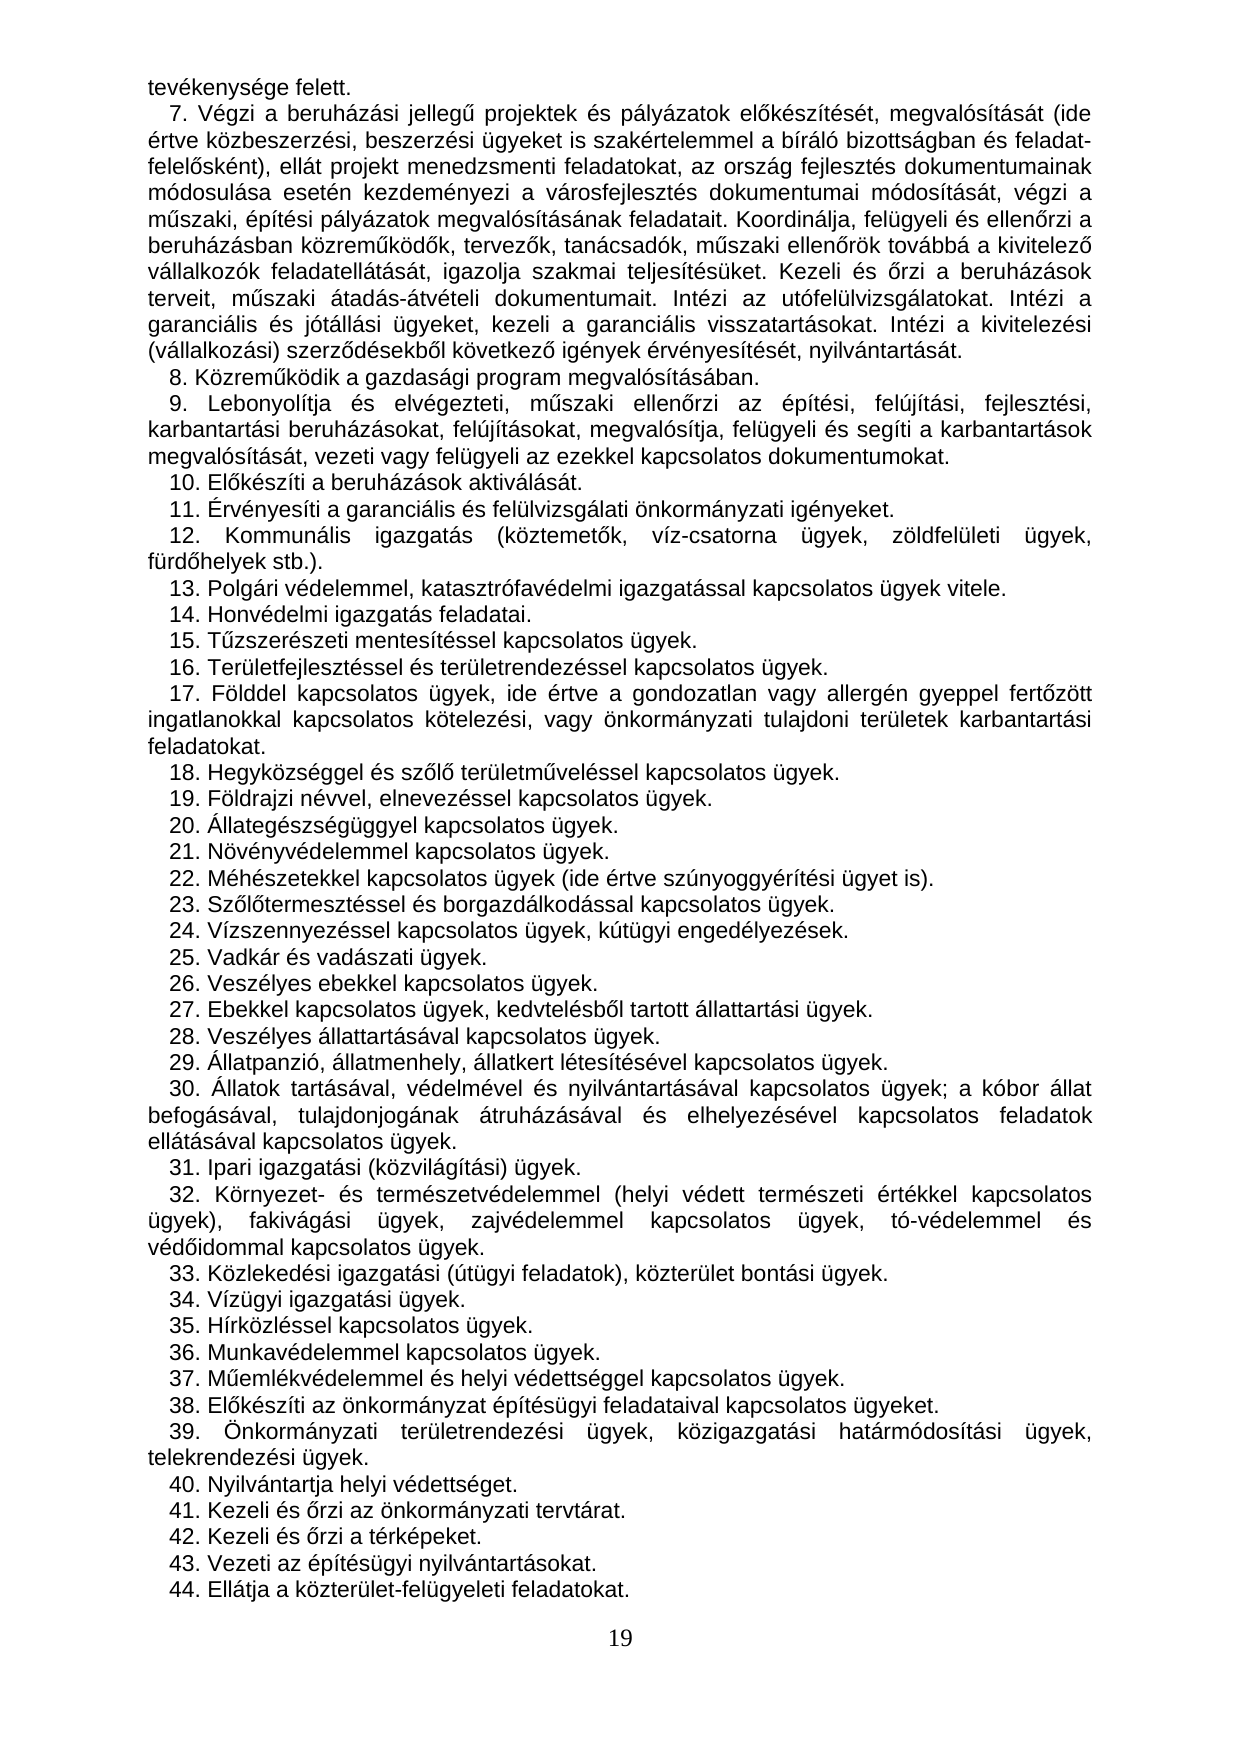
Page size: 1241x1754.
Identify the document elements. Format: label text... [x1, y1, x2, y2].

text 23. Szőlőtermesztéssel és borgazdálkodással kapcsolatos ügyek. [148, 891, 1092, 917]
text 38. Előkészíti az önkormányzat építésügyi feladataival kapcsolatos ügyeket. [148, 1392, 1092, 1418]
text 11. Érvényesíti a garanciális és felülvizsgálati önkormányzati igényeket. [148, 496, 1092, 522]
text 33. Közlekedési igazgatási (útügyi feladatok), közterület bontási ügyek. [148, 1260, 1092, 1286]
text 39. Önkormányzati területrendezési ügyek, közigazgatási határmódosítási ügyek, telekrendezési ügyek. [148, 1418, 1092, 1471]
text 17. Földdel kapcsolatos ügyek, ide értve a gondozatlan vagy allergén gyeppel fertőzött ingatlanokkal kapcsolatos kötelezési, vagy önkormányzati tulajdoni területek karbantartási feladatokat. [148, 680, 1092, 759]
text 40. Nyilvántartja helyi védettséget. [148, 1471, 1092, 1497]
text 34. Vízügyi igazgatási ügyek. [148, 1286, 1092, 1312]
text 16. Területfejlesztéssel és területrendezéssel kapcsolatos ügyek. [148, 654, 1092, 680]
text 9. Lebonyolítja és elvégezteti, műszaki ellenőrzi az építési, felújítási, fejlesztési, karbantartási beruházásokat, felújításokat, megvalósítja, felügyeli és segíti a karbantartások megvalósítását, vezeti vagy felügyeli az ezekkel kapcsolatos dokumentumokat. [148, 390, 1092, 469]
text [148, 74, 1092, 100]
text 15. Tűzszerészeti mentesítéssel kapcsolatos ügyek. [148, 627, 1092, 654]
text 26. Veszélyes ebekkel kapcsolatos ügyek. [148, 970, 1092, 996]
text 41. Kezeli és őrzi az önkormányzati tervtárat. [148, 1497, 1092, 1523]
text 43. Vezeti az építésügyi nyilvántartásokat. [148, 1550, 1092, 1576]
text 24. Vízszennyezéssel kapcsolatos ügyek, kútügyi engedélyezések. [148, 917, 1092, 943]
text 18. Hegyközséggel és szőlő területműveléssel kapcsolatos ügyek. [148, 759, 1092, 785]
text 27. Ebekkel kapcsolatos ügyek, kedvtelésből tartott állattartási ügyek. [148, 996, 1092, 1023]
text 13. Polgári védelemmel, katasztrófavédelmi igazgatással kapcsolatos ügyek vitele. [148, 574, 1092, 601]
text 19. Földrajzi névvel, elnevezéssel kapcsolatos ügyek. [148, 785, 1092, 812]
text 20. Állategészségüggyel kapcsolatos ügyek. [148, 812, 1092, 838]
text 8. Közreműködik a gazdasági program megvalósításában. [148, 364, 1092, 390]
text 42. Kezeli és őrzi a térképeket. [148, 1523, 1092, 1550]
text 21. Növényvédelemmel kapcsolatos ügyek. [148, 838, 1092, 864]
text 30. Állatok tartásával, védelmével és nyilvántartásával kapcsolatos ügyek; a kóbor állat befogásával, tulajdonjogának átruházásával és elhelyezésével kapcsolatos feladatok ellátásával kapcsolatos ügyek. [148, 1075, 1092, 1154]
text 12. Kommunális igazgatás (köztemetők, víz-csatorna ügyek, zöldfelületi ügyek, fürdőhelyek stb.). [148, 522, 1092, 574]
text 14. Honvédelmi igazgatás feladatai. [148, 601, 1092, 627]
text 25. Vadkár és vadászati ügyek. [148, 943, 1092, 970]
text 35. Hírközléssel kapcsolatos ügyek. [148, 1312, 1092, 1339]
text 28. Veszélyes állattartásával kapcsolatos ügyek. [148, 1023, 1092, 1049]
text 44. Ellátja a közterület-felügyeleti feladatokat. [148, 1576, 1092, 1602]
text 36. Munkavédelemmel kapcsolatos ügyek. [148, 1339, 1092, 1365]
text 31. Ipari igazgatási (közvilágítási) ügyek. [148, 1154, 1092, 1181]
text 7. Végzi a beruházási jellegű projektek és pályázatok előkészítését, megvalósítását (ide értve közbeszerzési, beszerzési ügyeket is szakértelemmel a bíráló bizottságban és feladat-felelősként), ellát projekt menedzsmenti feladatokat, az ország fejlesztés dokumentumainak módosulása esetén kezdeményezi a városfejlesztés dokumentumai módosítását, végzi a műszaki, építési pályázatok megvalósításának feladatait. Koordinálja, felügyeli és ellenőrzi a beruházásban közreműködők, tervezők, tanácsadók, műszaki ellenőrök továbbá a kivitelező vállalkozók feladatellátását, igazolja szakmai teljesítésüket. Kezeli és őrzi a beruházások terveit, műszaki átadás-átvételi dokumentumait. Intézi az utófelülvizsgálatokat. Intézi a garanciális és jótállási ügyeket, kezeli a garanciális visszatartásokat. Intézi a kivitelezési (vállalkozási) szerződésekből következő igények érvényesítését, nyilvántartását. [148, 100, 1092, 364]
text 10. Előkészíti a beruházások aktiválását. [148, 469, 1092, 496]
text 32. Környezet- és természetvédelemmel (helyi védett természeti értékkel kapcsolatos ügyek), fakivágási ügyek, zajvédelemmel kapcsolatos ügyek, tó-védelemmel és védőidommal kapcsolatos ügyek. [148, 1181, 1092, 1260]
text 29. Állatpanzió, állatmenhely, állatkert létesítésével kapcsolatos ügyek. [148, 1049, 1092, 1075]
text 22. Méhészetekkel kapcsolatos ügyek (ide értve szúnyoggyérítési ügyet is). [148, 864, 1092, 891]
text 37. Műemlékvédelemmel és helyi védettséggel kapcsolatos ügyek. [148, 1365, 1092, 1392]
